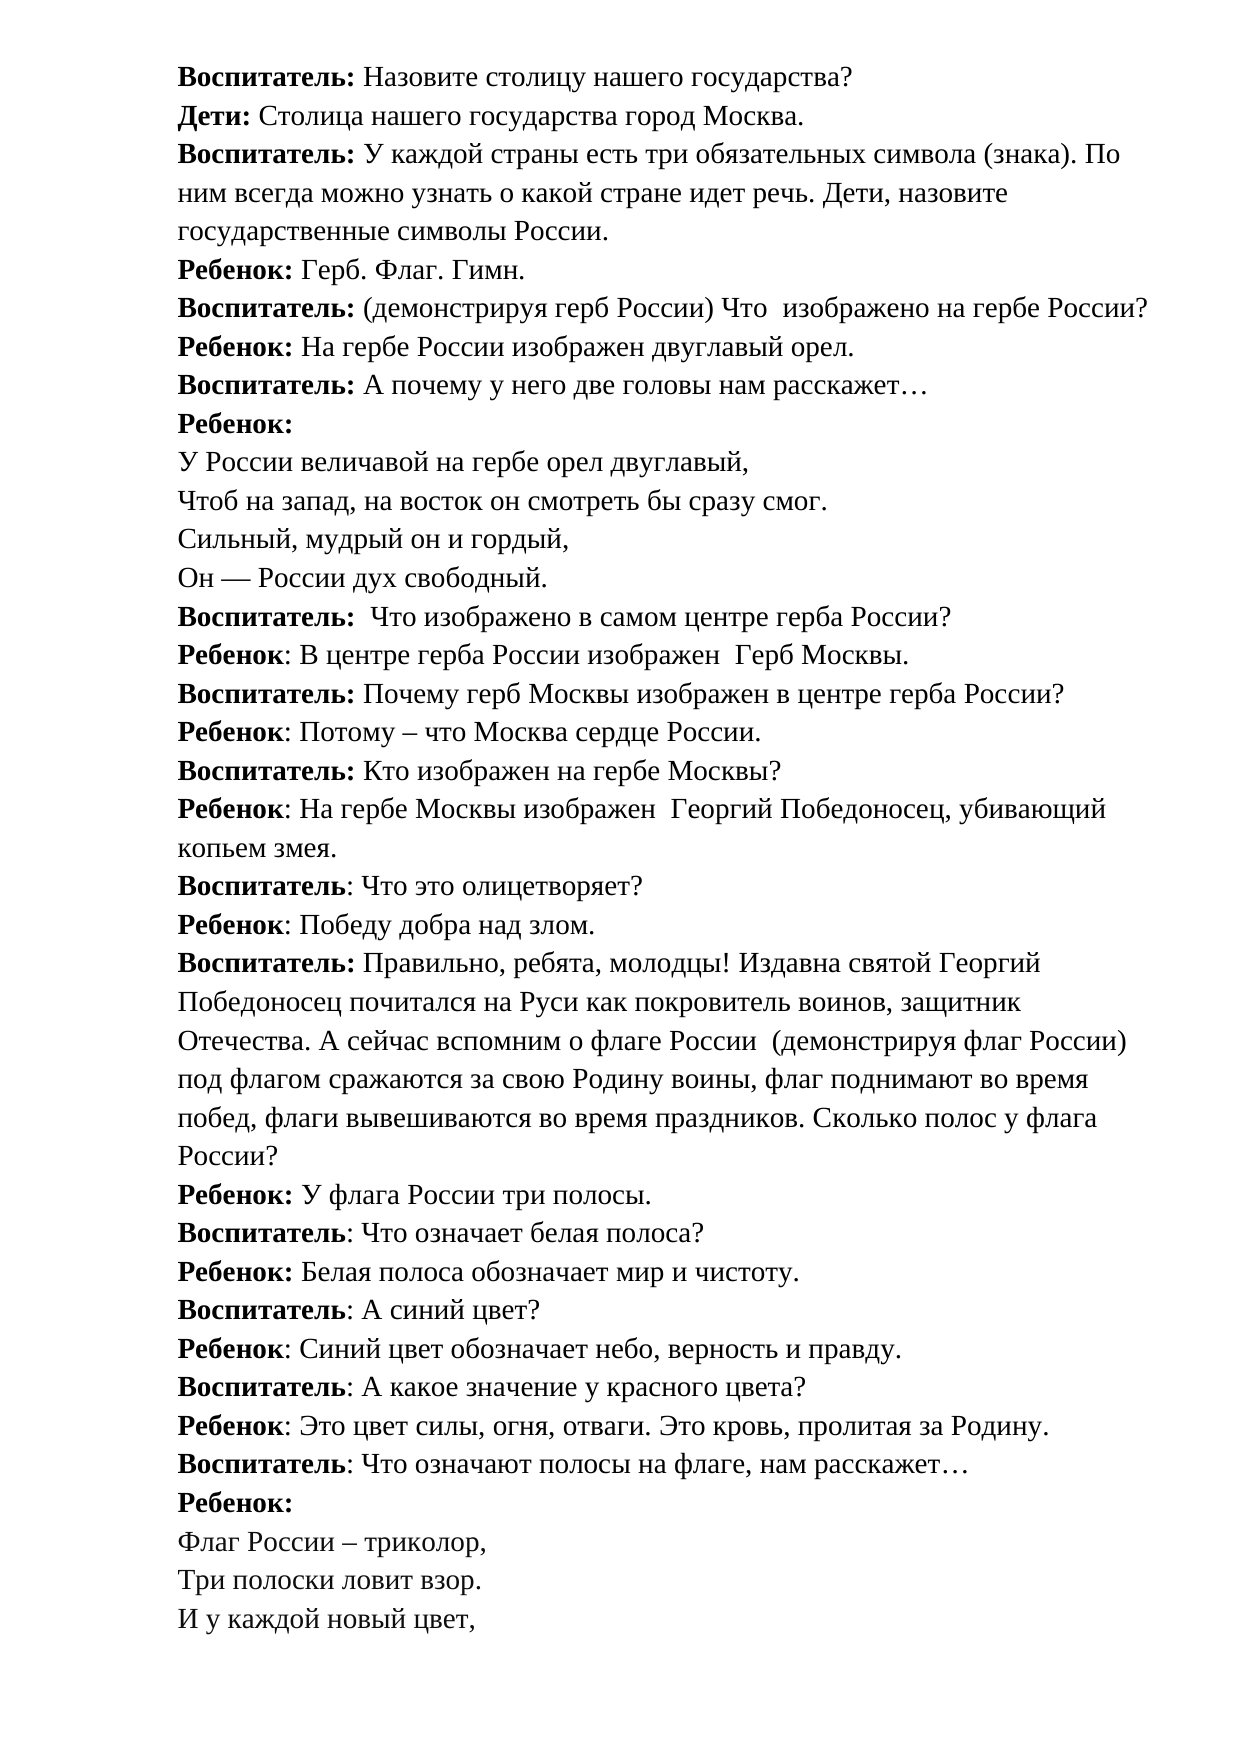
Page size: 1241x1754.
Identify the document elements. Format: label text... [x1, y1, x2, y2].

text Ребенок: У флага России три полосы. [177, 1177, 1152, 1210]
text Ребенок: Потому – что Москва сердце России. [177, 714, 1152, 748]
text Воспитатель: Правильно, ребята, молодцы! Издавна святой Георгий Победоносец почитался на Руси как покровитель воинов, защитник Отечества. А сейчас вспомним о флаге России (демонстрируя флаг России) под флагом сражаются за свою Родину воины, флаг поднимают во время побед, флаги вывешиваются во время праздников. Сколько полос у флага России? [177, 946, 1152, 1172]
text Сильный, мудрый он и гордый, [177, 522, 1152, 555]
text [177, 1524, 1152, 1634]
text Чтоб на запад, на восток он смотреть бы сразу смог. [177, 483, 1152, 517]
text Воспитатель: Кто изображен на гербе Москвы? [177, 753, 1152, 786]
text Ребенок: На гербе России изображен двуглавый орел. [177, 329, 1152, 362]
text Он — России дух свободный. [177, 560, 1152, 594]
text Воспитатель: Почему герб Москвы изображен в центре герба России? [177, 676, 1152, 709]
text Ребенок: В центре герба России изображен Герб Москвы. [177, 637, 1152, 671]
text Воспитатель: У каждой страны есть три обязательных символа (знака). По ним всегда можно узнать о какой стране идет речь. Дети, назовите государственные символы России. [177, 136, 1152, 247]
text Воспитатель: А почему у него две головы нам расскажет… [177, 367, 1152, 401]
text Воспитатель: (демонстрируя герб России) Что изображено на гербе России? [177, 290, 1152, 324]
text Ребенок: Герб. Флаг. Гимн. [177, 252, 1152, 285]
text Дети: Столица нашего государства город Москва. [177, 98, 1152, 131]
text Воспитатель: Что это олицетворяет? [177, 868, 1152, 902]
text Ребенок: На гербе Москвы изображен Георгий Победоносец, убивающий копьем змея. [177, 791, 1152, 863]
text Ребенок: Белая полоса обозначает мир и чистоту. [177, 1254, 1152, 1287]
text Воспитатель: Что изображено в самом центре герба России? [177, 599, 1152, 632]
text Ребенок: Это цвет силы, огня, отваги. Это кровь, пролитая за Родину. [177, 1408, 1152, 1442]
text Ребенок: [177, 1485, 1152, 1519]
text Ребенок: [177, 406, 1152, 439]
text Ребенок: Синий цвет обозначает небо, верность и правду. [177, 1331, 1152, 1364]
text Воспитатель: А синий цвет? [177, 1292, 1152, 1326]
text Воспитатель: А какое значение у красного цвета? [177, 1369, 1152, 1403]
text Воспитатель: Что означает белая полоса? [177, 1215, 1152, 1249]
text У России величавой на гербе орел двуглавый, [177, 444, 1152, 478]
text Воспитатель: Что означают полосы на флаге, нам расскажет… [177, 1447, 1152, 1480]
text Ребенок: Победу добра над злом. [177, 907, 1152, 941]
text Воспитатель: Назовите столицу нашего государства? [177, 59, 1152, 93]
